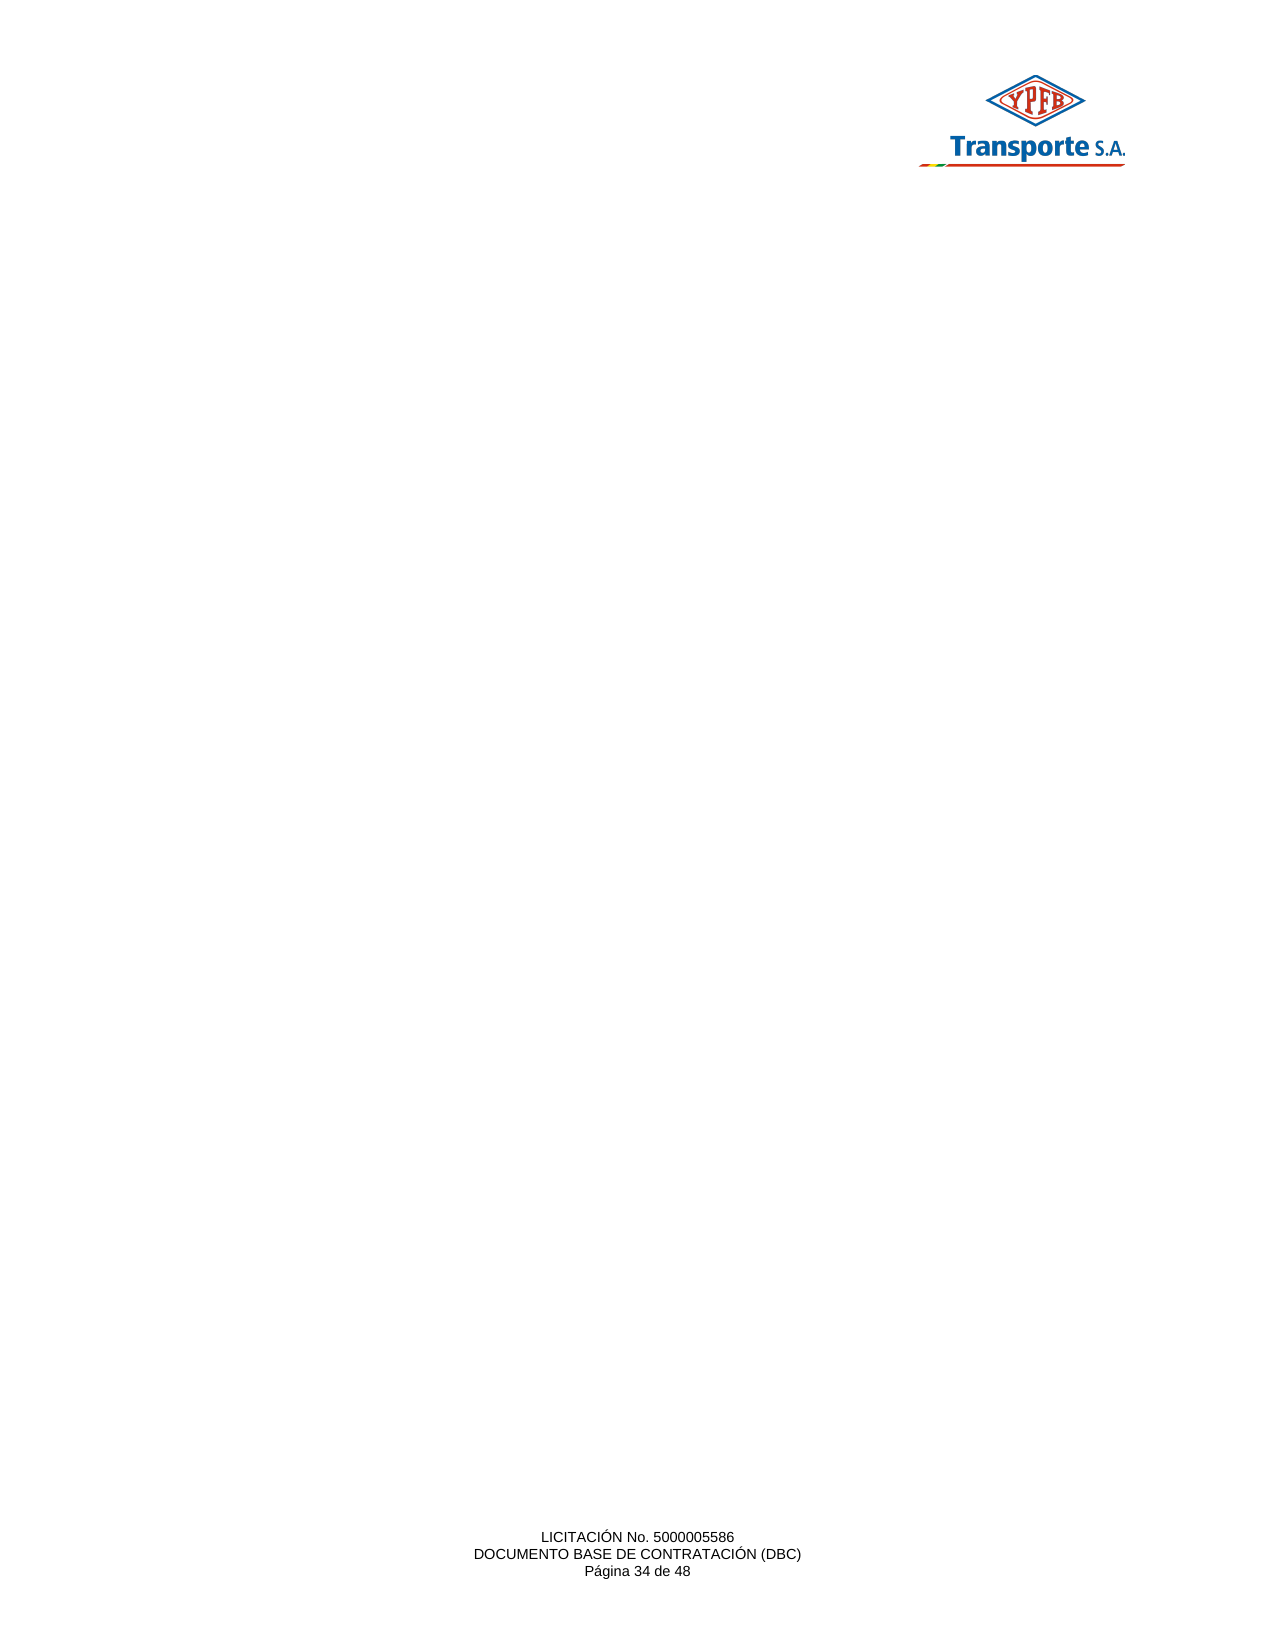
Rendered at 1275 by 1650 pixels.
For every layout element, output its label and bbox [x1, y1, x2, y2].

picture [918, 75, 1125, 167]
